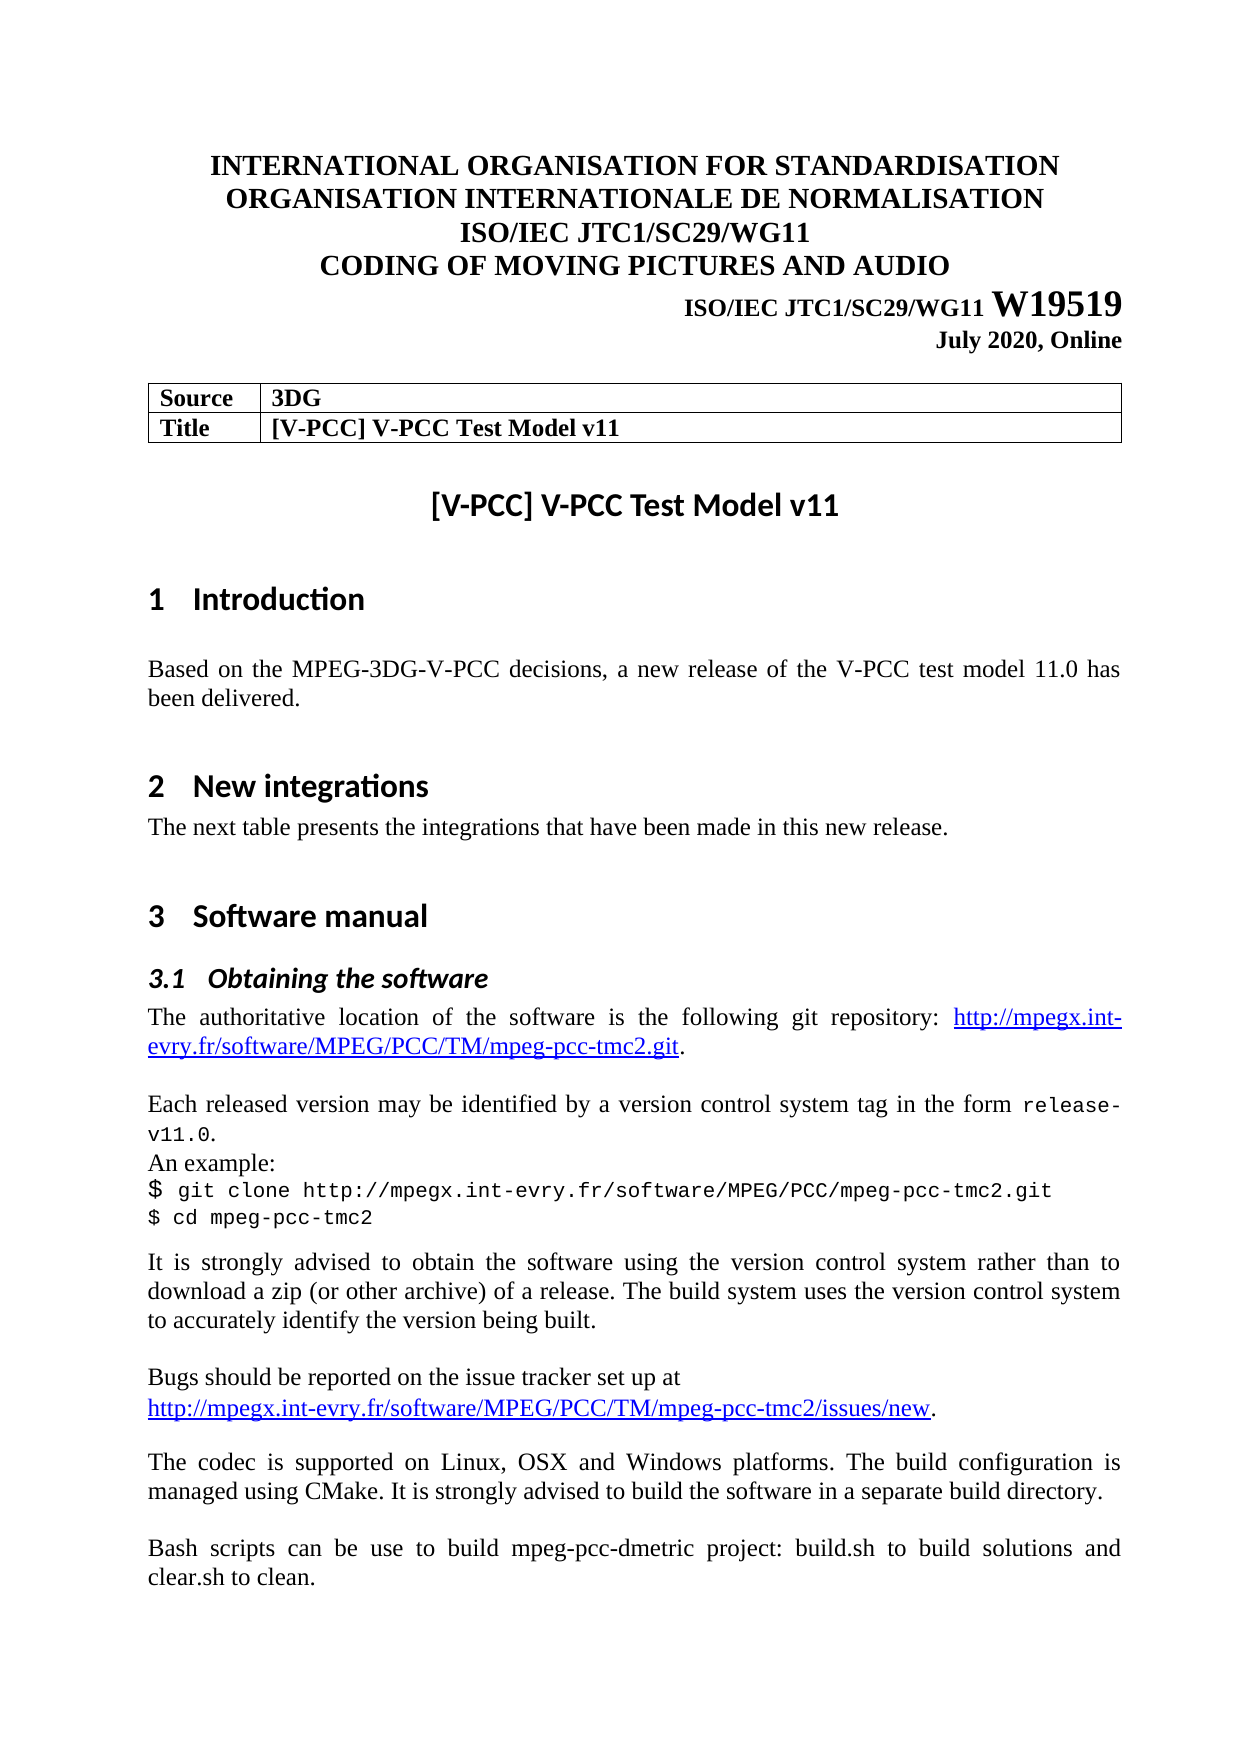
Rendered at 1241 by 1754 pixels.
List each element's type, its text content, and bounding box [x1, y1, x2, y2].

text [V-PCC] V-PCC Test Model v11 [148, 484, 1122, 524]
text The next table presents the integrations that have been made in this new release. [148, 812, 1122, 841]
table_cell [V-PCC] V-PCC Test Model v11 [261, 413, 1121, 442]
subtitle Introduction [148, 578, 1122, 619]
text An example: [147, 1148, 1122, 1177]
text $ git clone http://mpegx.int-evry.fr/software/MPEG/PCC/mpeg-pcc-tmc2.git [148, 1177, 1122, 1205]
text It is strongly advised to obtain the software using the version control system rather than to download a zip (or other archive) of a release. The build system uses the version control system to accurately identify the version being built. [147, 1247, 1122, 1333]
text July 2020, Online [148, 325, 1122, 354]
text ISO/IEC JTC1/SC29/WG11 [148, 215, 1122, 248]
text Based on the MPEG-3DG-V-PCC decisions, a new release of the V-PCC test model 11.0 has been delivered. [148, 654, 1122, 712]
text Bash scripts can be use to build mpeg-pcc-dmetric project: build.sh to build solutions and clear.sh to clean. [148, 1533, 1122, 1591]
subtitle Obtaining the software [148, 961, 1122, 996]
subtitle Software manual [148, 895, 1122, 936]
text $ cd mpeg-pcc-tmc2 [148, 1207, 1122, 1231]
subtitle New integrations [148, 765, 1122, 806]
table_cell Title [149, 413, 260, 442]
table_header Source [149, 384, 260, 412]
text INTERNATIONAL ORGANISATION FOR STANDARDISATION [148, 148, 1122, 181]
text Each released version may be identified by a version control system tag in the form release-v11.0. [147, 1089, 1122, 1148]
text CODING OF MOVING PICTURES AND AUDIO [148, 248, 1122, 282]
text The codec is supported on Linux, OSX and Windows platforms. The build configuration is managed using CMake. It is strongly advised to build the software in a separate build directory. [148, 1447, 1122, 1505]
table_header 3DG [261, 384, 1121, 412]
text ISO/IEC JTC1/SC29/WG11 W19519 [148, 282, 1122, 325]
text ORGANISATION INTERNATIONALE DE NORMALISATION [148, 181, 1122, 215]
text The authoritative location of the software is the following git repository: http://mpegx.int-evry.fr/software/MPEG/PCC/TM/mpeg-pcc-tmc2.git. [147, 1002, 1122, 1060]
text Bugs should be reported on the issue tracker set up at http://mpegx.int-evry.fr/software/MPEG/PCC/TM/mpeg-pcc-tmc2/issues/new. [147, 1362, 1122, 1422]
